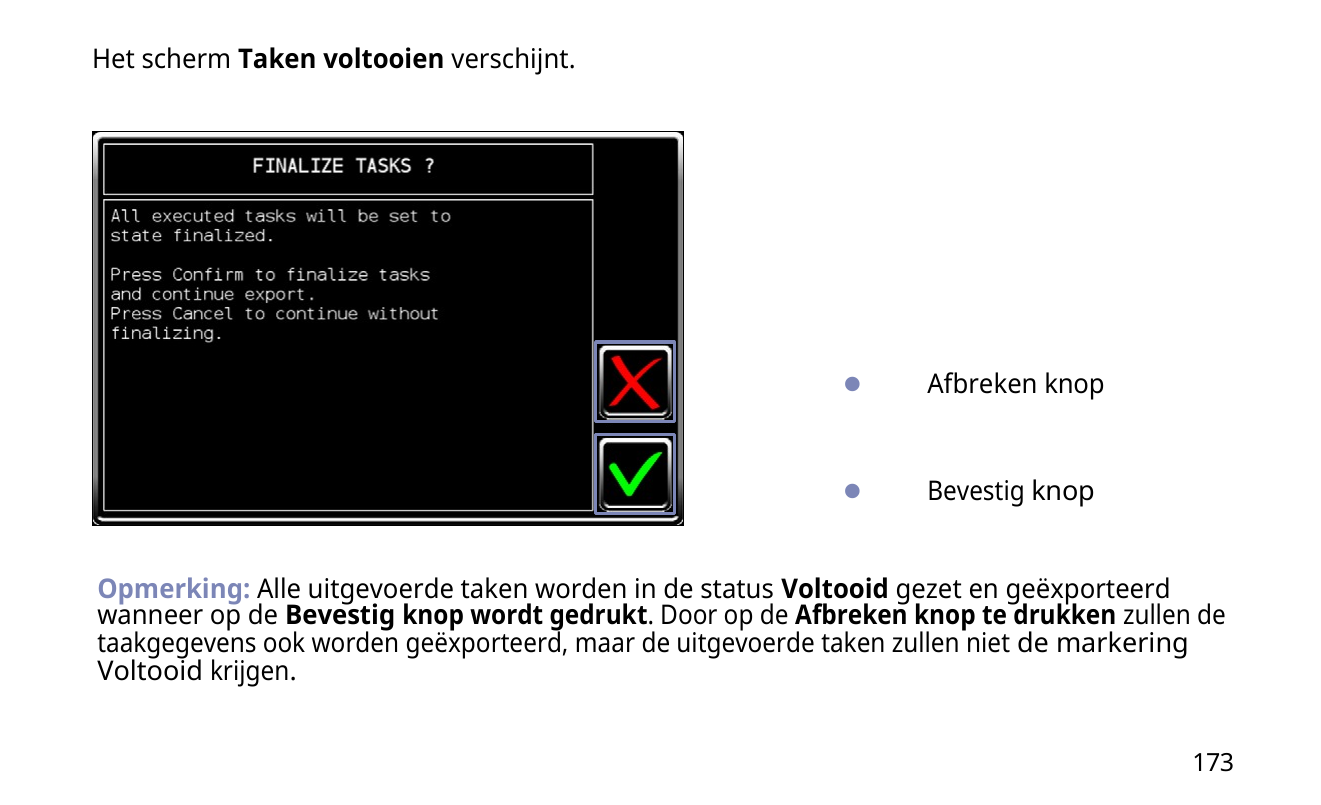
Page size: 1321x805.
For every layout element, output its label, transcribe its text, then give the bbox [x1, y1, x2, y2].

list Bevestig knop [843, 471, 1258, 508]
list Afbreken knop [843, 365, 1258, 402]
text Het scherm Taken voltooien verschijnt. [92, 39, 1258, 76]
text Opmerking: Alle uitgevoerde taken worden in de status Voltooid gezet en geëxporteerd wanneer op de Bevestig knop wordt gedrukt. Door op de Afbreken knop te drukken zullen de taakgegevens ook worden geëxporteerd, maar de uitgevoerde taken zullen niet de markering Voltooid krijgen. [97, 576, 1232, 688]
picture [93, 132, 683, 525]
